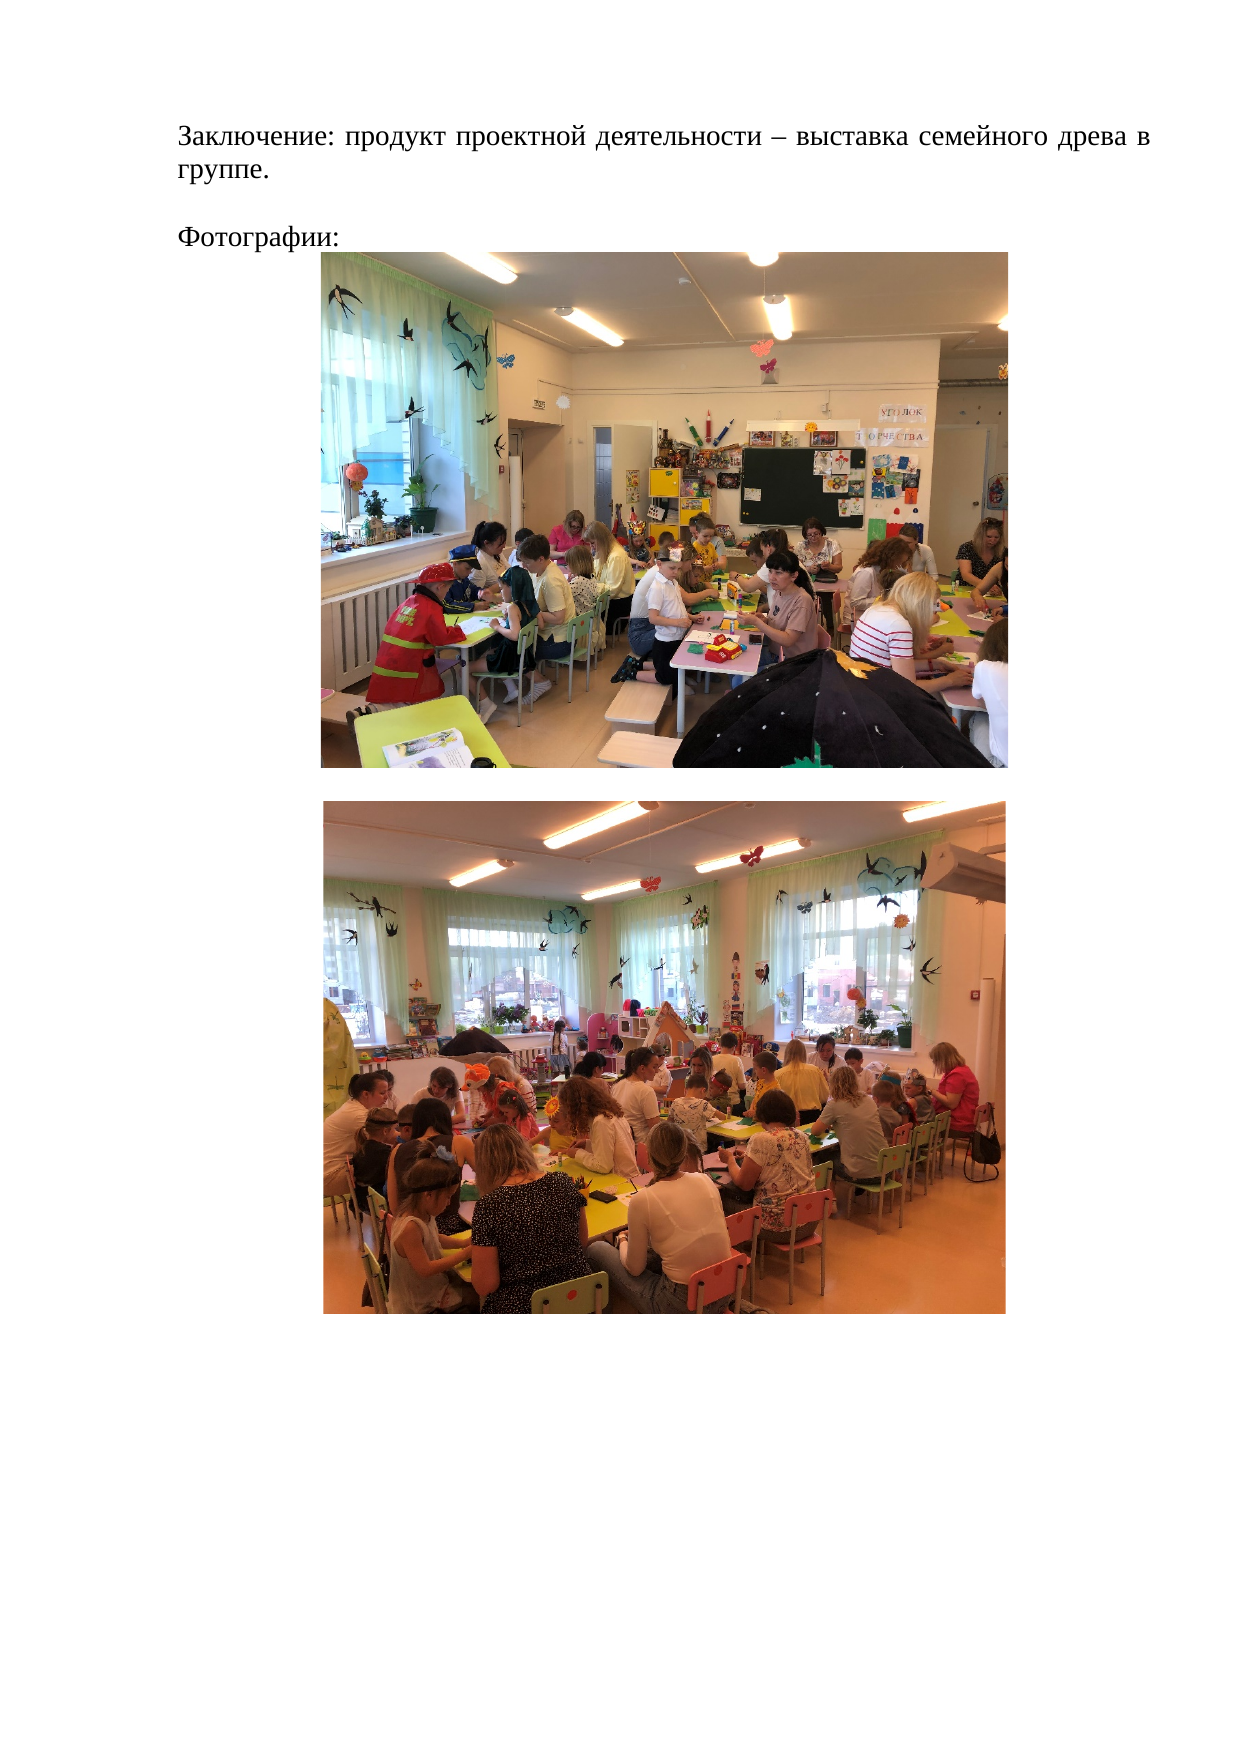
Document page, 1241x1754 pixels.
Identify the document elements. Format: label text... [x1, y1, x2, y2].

picture [320, 252, 1009, 768]
text Фотографии: [177, 219, 1152, 252]
picture [323, 801, 1006, 1314]
text Заключение: продукт проектной деятельности – выставка семейного древа в группе. [177, 118, 1152, 185]
